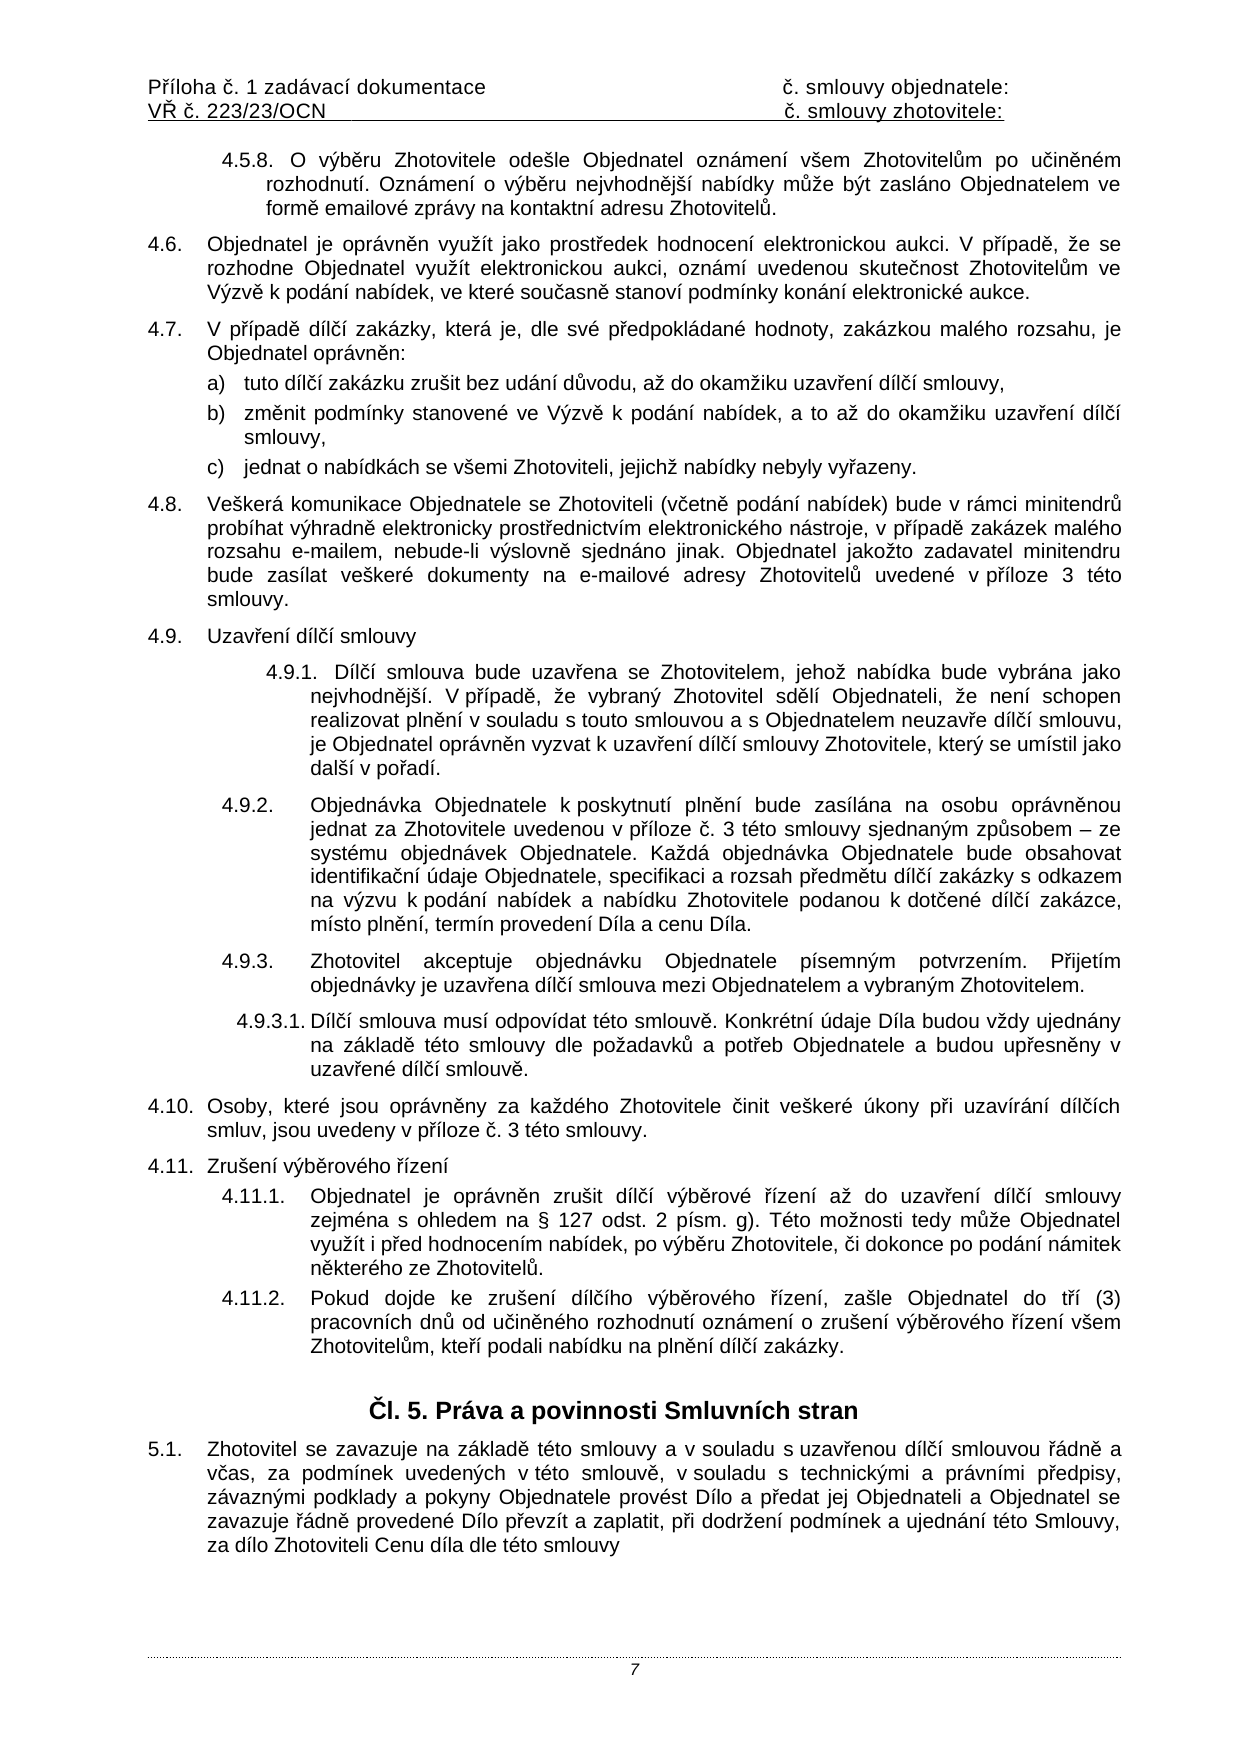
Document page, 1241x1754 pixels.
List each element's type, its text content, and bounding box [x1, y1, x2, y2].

text Veškerá komunikace Objednatele se Zhotoviteli (včetně podání nabídek) bude v rámci minitendrů probíhat výhradně elektronicky prostřednictvím elektronického nástroje, v případě zakázek malého rozsahu e-mailem, nebude-li výslovně sjednáno jinak. Objednatel jakožto zadavatel minitendru bude zasílat veškeré dokumenty na e-mailové adresy Zhotovitelů uvedené v příloze 3 této smlouvy. [148, 491, 1122, 611]
text Objednatel je oprávněn zrušit dílčí výběrové řízení až do uzavření dílčí smlouvy zejména s ohledem na § 127 odst. 2 písm. g). Této možnosti tedy může Objednatel využít i před hodnocením nabídek, po výběru Zhotovitele, či dokonce po podání námitek některého ze Zhotovitelů. [222, 1184, 1122, 1280]
text Zrušení výběrového řízení [148, 1154, 1122, 1178]
text Dílčí smlouva bude uzavřena se Zhotovitelem, jehož nabídka bude vybrána jako nejvhodnější. V případě, že vybraný Zhotovitel sdělí Objednateli, že není schopen realizovat plnění v souladu s touto smlouvou a s Objednatelem neuzavře dílčí smlouvu, je Objednatel oprávněn vyzvat k uzavření dílčí smlouvy Zhotovitele, který se umístil jako další v pořadí. [266, 660, 1122, 780]
text Objednávka Objednatele k poskytnutí plnění bude zasílána na osobu oprávněnou jednat za Zhotovitele uvedenou v příloze č. 3 této smlouvy sjednaným způsobem – ze systému objednávek Objednatele. Každá objednávka Objednatele bude obsahovat identifikační údaje Objednatele, specifikaci a rozsah předmětu dílčí zakázky s odkazem na výzvu k podání nabídek a nabídku Zhotovitele podanou k dotčené dílčí zakázce, místo plnění, termín provedení Díla a cenu Díla. [222, 792, 1122, 936]
text Osoby, které jsou oprávněny za každého Zhotovitele činit veškeré úkony při uzavírání dílčích smluv, jsou uvedeny v příloze č. 3 této smlouvy. [148, 1093, 1122, 1141]
text Práva a povinnosti Smluvních stran [105, 1396, 1122, 1424]
text Zhotovitel akceptuje objednávku Objednatele písemným potvrzením. Přijetím objednávky je uzavřena dílčí smlouva mezi Objednatelem a vybraným Zhotovitelem. [222, 949, 1122, 997]
text O výběru Zhotovitele odešle Objednatel oznámení všem Zhotovitelům po učiněném rozhodnutí. Oznámení o výběru nejvhodnější nabídky může být zasláno Objednatelem ve formě emailové zprávy na kontaktní adresu Zhotovitelů. [222, 148, 1122, 219]
text V případě dílčí zakázky, která je, dle své předpokládané hodnoty, zakázkou malého rozsahu, je Objednatel oprávněn: [148, 316, 1122, 364]
text Zhotovitel se zavazuje na základě této smlouvy a v souladu s uzavřenou dílčí smlouvou řádně a včas, za podmínek uvedených v této smlouvě, v souladu s technickými a právními předpisy, závaznými podklady a pokyny Objednatele provést Dílo a předat jej Objednateli a Objednatel se zavazuje řádně provedené Dílo převzít a zaplatit, při dodržení podmínek a ujednání této Smlouvy, za dílo Zhotoviteli Cenu díla dle této smlouvy [148, 1437, 1122, 1557]
text Dílčí smlouva musí odpovídat této smlouvě. Konkrétní údaje Díla budou vždy ujednány na základě této smlouvy dle požadavků a potřeb Objednatele a budou upřesněny v uzavřené dílčí smlouvě. [236, 1009, 1122, 1081]
list tuto dílčí zakázku zrušit bez udání důvodu, až do okamžiku uzavření dílčí smlouvy, [207, 371, 1122, 394]
list jednat o nabídkách se všemi Zhotoviteli, jejichž nabídky nebyly vyřazeny. [207, 455, 1122, 479]
list změnit podmínky stanovené ve Výzvě k podání nabídek, a to až do okamžiku uzavření dílčí smlouvy, [207, 401, 1122, 449]
text Pokud dojde ke zrušení dílčího výběrového řízení, zašle Objednatel do tří (3) pracovních dnů od učiněného rozhodnutí oznámení o zrušení výběrového řízení všem Zhotovitelům, kteří podali nabídku na plnění dílčí zakázky. [222, 1286, 1122, 1358]
text Uzavření dílčí smlouvy [148, 624, 1122, 648]
text Objednatel je oprávněn využít jako prostředek hodnocení elektronickou aukci. V případě, že se rozhodne Objednatel využít elektronickou aukci, oznámí uvedenou skutečnost Zhotovitelům ve Výzvě k podání nabídek, ve které současně stanoví podmínky konání elektronické aukce. [148, 232, 1122, 304]
